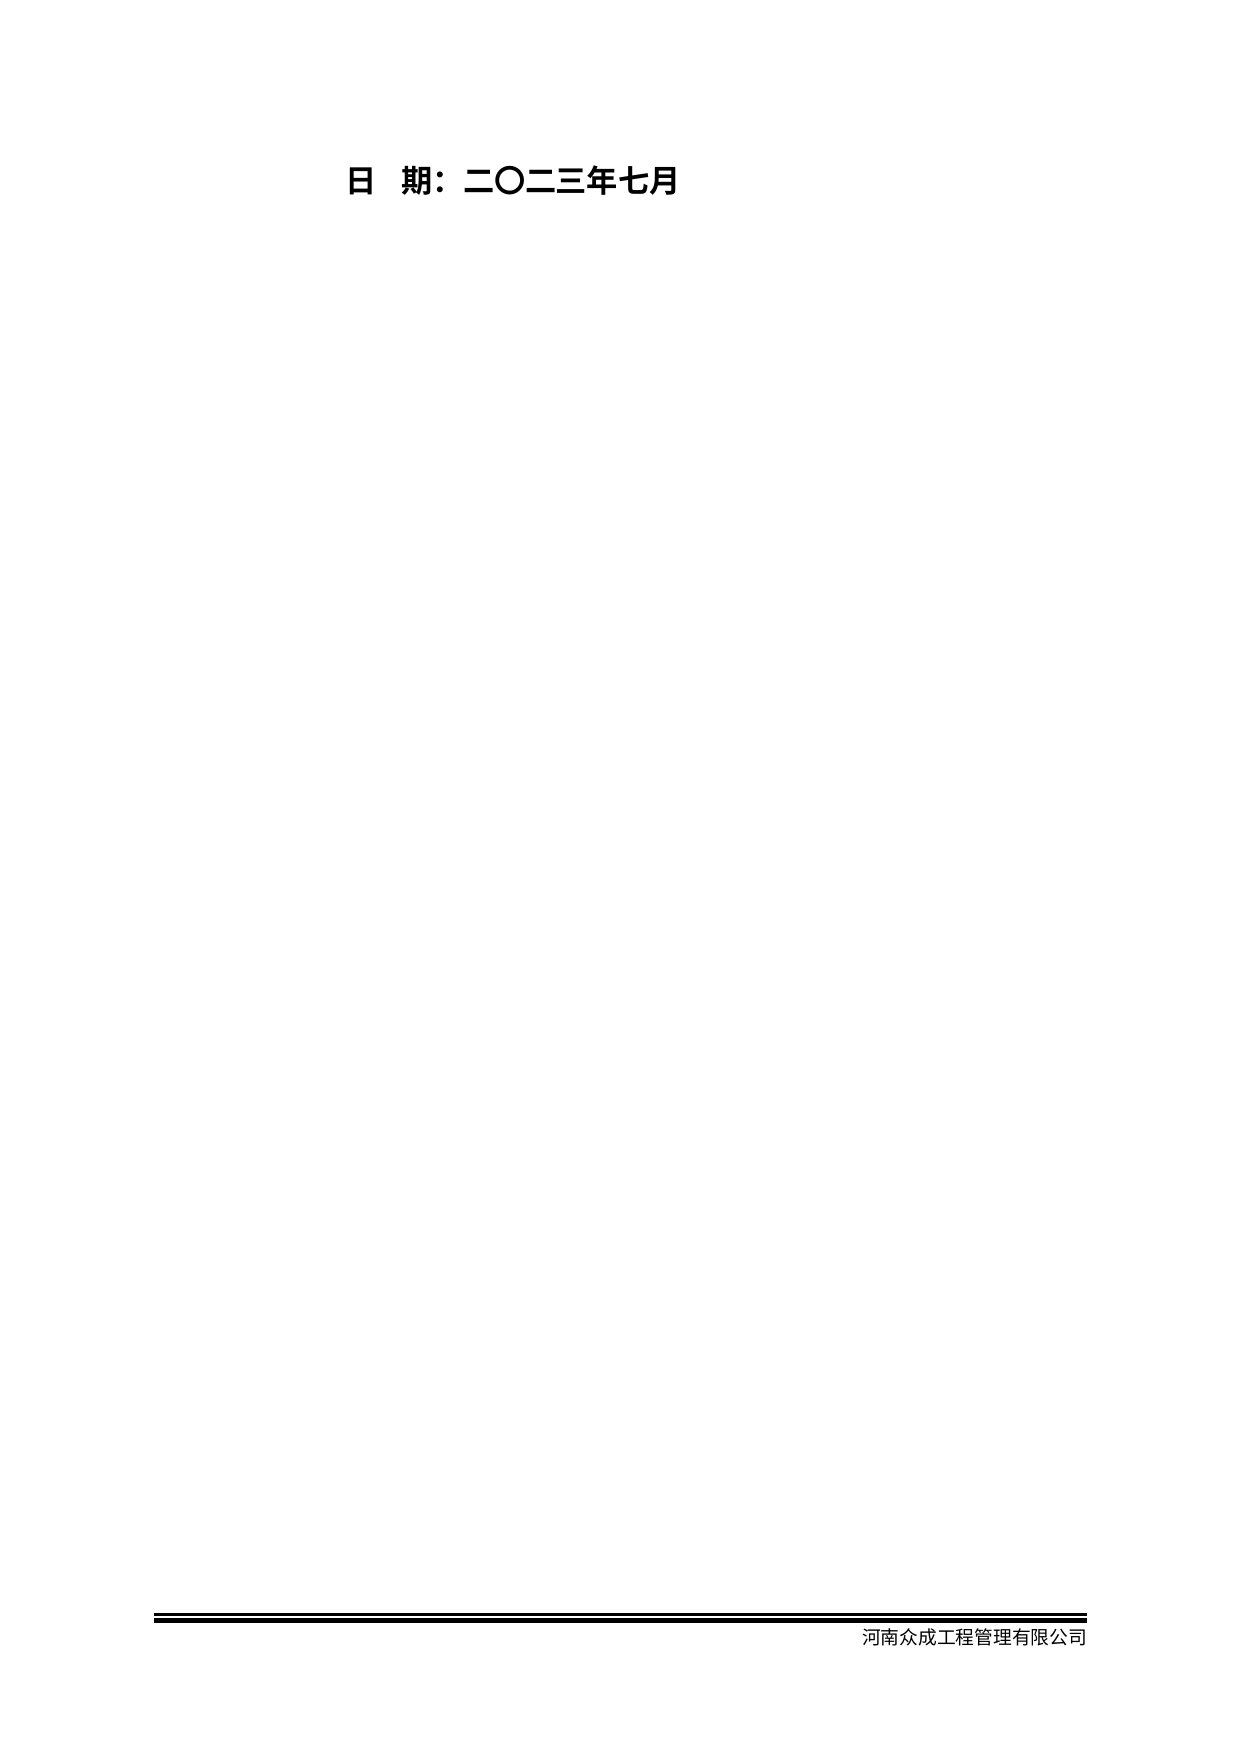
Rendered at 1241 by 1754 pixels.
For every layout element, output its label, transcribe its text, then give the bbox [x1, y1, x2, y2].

text 日 期：二〇二三年七月 [285, 156, 1087, 201]
